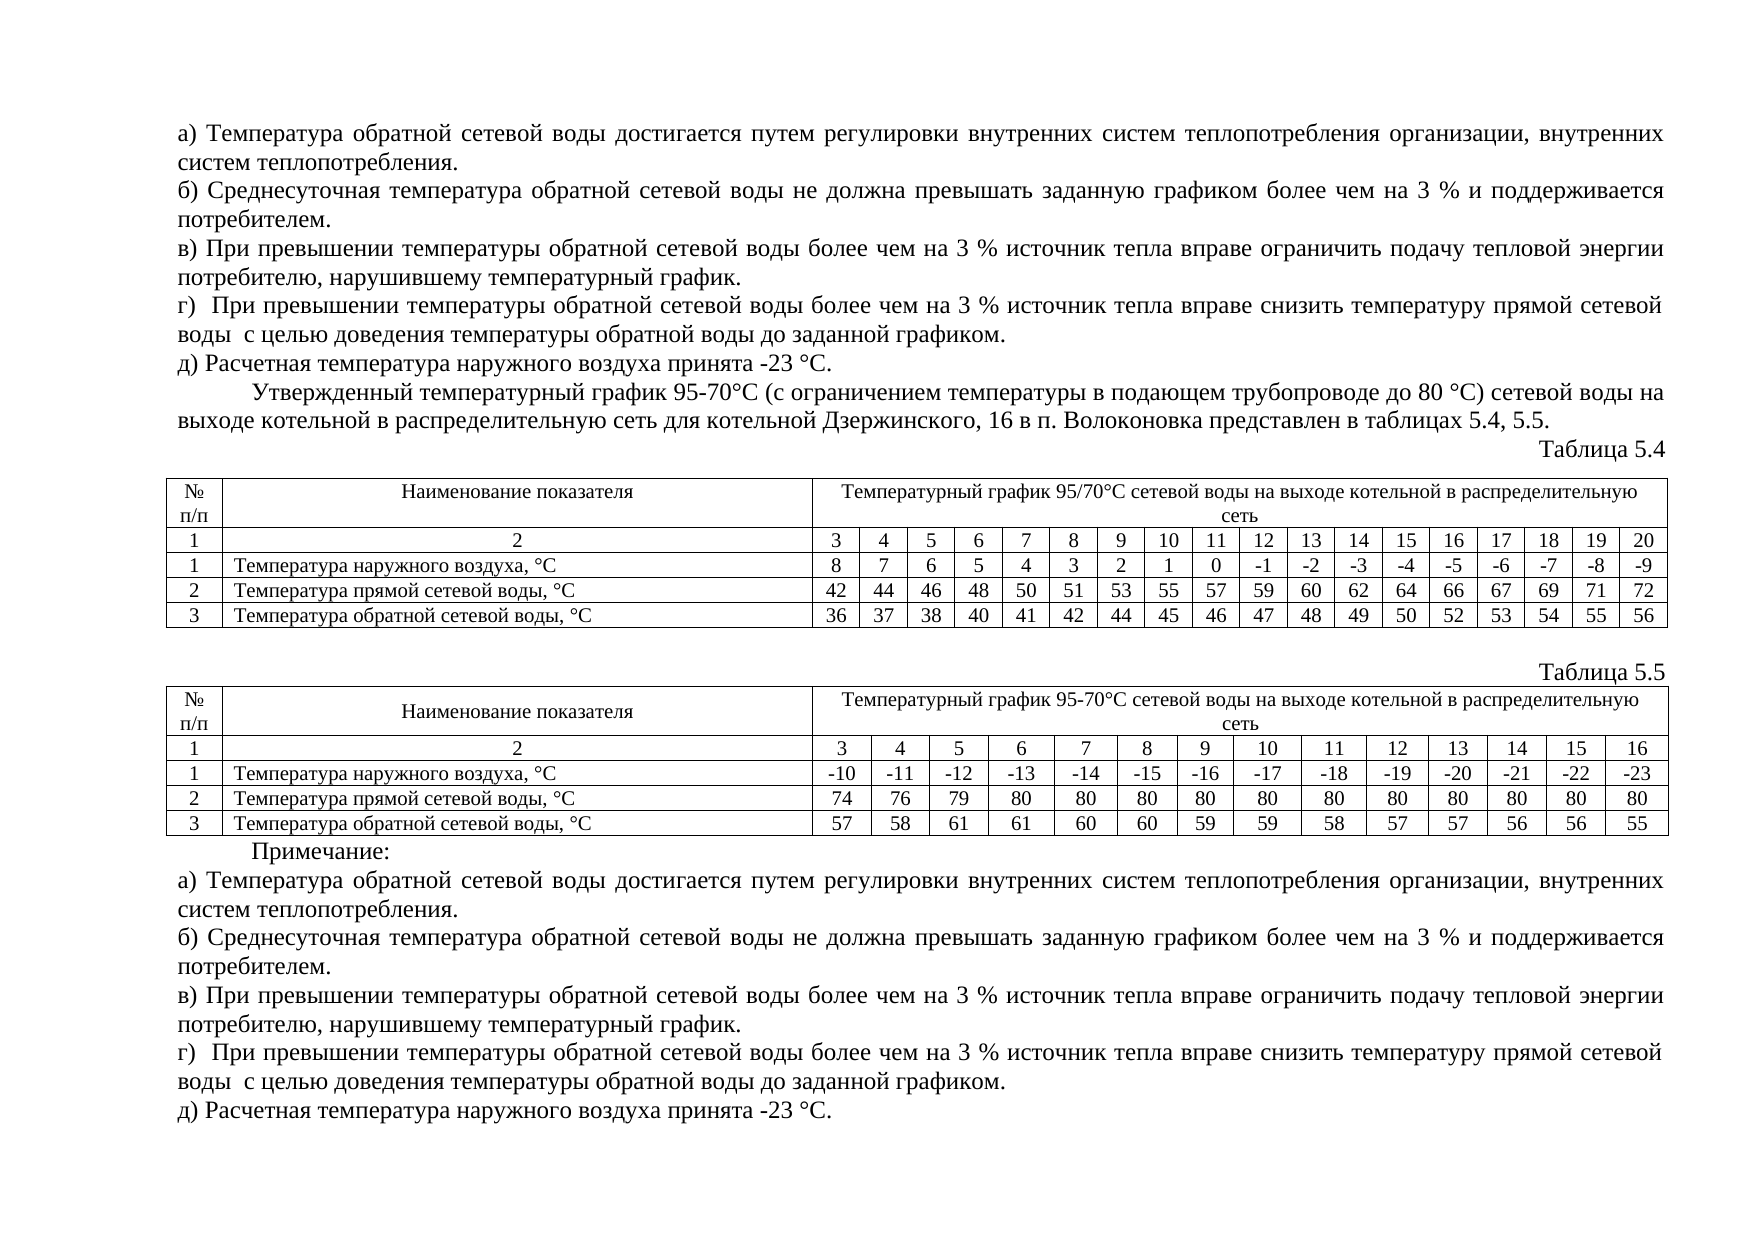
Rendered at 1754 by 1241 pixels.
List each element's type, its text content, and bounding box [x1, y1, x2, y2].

text г) При превышении температуры обратной сетевой воды более чем на 3 % источник тепла вправе снизить температуру прямой сетевой воды с целью доведения температуры обратной воды до заданной графиком. [177, 1037, 1665, 1095]
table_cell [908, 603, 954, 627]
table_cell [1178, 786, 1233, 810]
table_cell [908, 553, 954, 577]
text д) Расчетная температура наружного воздуха принята -23 °С. [177, 348, 1665, 377]
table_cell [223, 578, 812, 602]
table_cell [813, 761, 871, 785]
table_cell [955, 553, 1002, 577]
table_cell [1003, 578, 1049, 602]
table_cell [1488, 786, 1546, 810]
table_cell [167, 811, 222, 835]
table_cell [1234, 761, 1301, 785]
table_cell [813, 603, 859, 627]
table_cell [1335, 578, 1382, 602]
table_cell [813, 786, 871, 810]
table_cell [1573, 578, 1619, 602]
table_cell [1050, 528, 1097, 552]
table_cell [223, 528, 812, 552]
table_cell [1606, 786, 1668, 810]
text г) При превышении температуры обратной сетевой воды более чем на 3 % источник тепла вправе снизить температуру прямой сетевой воды с целью доведения температуры обратной воды до заданной графиком. [177, 291, 1665, 348]
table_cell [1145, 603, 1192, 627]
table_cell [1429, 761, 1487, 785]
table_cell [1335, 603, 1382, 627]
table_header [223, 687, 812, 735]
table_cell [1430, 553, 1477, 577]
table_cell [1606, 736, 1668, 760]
text б) Среднесуточная температура обратной сетевой воды не должна превышать заданную графиком более чем на 3 % и поддерживается потребителем. [177, 176, 1665, 233]
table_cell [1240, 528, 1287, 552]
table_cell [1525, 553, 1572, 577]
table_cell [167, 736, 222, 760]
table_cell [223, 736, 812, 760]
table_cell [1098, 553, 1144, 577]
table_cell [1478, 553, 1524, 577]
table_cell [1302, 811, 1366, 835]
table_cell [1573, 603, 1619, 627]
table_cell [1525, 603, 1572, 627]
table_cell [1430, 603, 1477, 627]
text б) Среднесуточная температура обратной сетевой воды не должна превышать заданную графиком более чем на 3 % и поддерживается потребителем. [177, 922, 1665, 980]
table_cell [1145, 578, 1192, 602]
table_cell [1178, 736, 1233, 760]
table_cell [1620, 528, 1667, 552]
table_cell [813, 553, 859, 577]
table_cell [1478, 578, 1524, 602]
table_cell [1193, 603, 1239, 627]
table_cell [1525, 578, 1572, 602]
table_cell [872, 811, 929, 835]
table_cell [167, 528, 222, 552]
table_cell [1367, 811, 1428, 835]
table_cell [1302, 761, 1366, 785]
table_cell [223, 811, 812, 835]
text Утвержденный температурный график 95-70°С (с ограничением температуры в подающем трубопроводе до 80 °С) сетевой воды на выходе котельной в распределительную сеть для котельной Дзержинского, 16 в п. Волоконовка представлен в таблицах 5.4, 5.5. [177, 377, 1665, 434]
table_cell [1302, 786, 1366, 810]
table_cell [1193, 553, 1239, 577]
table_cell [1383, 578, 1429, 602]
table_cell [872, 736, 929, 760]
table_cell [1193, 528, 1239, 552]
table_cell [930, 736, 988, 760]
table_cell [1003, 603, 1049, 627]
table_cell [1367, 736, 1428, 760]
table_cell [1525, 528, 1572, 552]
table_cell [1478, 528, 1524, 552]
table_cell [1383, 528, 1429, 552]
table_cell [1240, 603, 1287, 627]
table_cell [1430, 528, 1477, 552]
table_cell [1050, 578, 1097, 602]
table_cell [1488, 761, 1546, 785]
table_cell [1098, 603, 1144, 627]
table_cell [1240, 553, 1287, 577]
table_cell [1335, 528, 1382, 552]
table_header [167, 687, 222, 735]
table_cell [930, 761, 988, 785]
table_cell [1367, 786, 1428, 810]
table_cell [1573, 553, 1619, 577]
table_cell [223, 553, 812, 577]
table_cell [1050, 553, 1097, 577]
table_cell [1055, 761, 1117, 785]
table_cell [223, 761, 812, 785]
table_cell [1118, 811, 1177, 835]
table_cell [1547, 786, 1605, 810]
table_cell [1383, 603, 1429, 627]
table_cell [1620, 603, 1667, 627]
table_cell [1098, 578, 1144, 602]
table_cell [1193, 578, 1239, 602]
text в) При превышении температуры обратной сетевой воды более чем на 3 % источник тепла вправе ограничить подачу тепловой энергии потребителю, нарушившему температурный график. [177, 980, 1665, 1037]
text Примечание: [177, 836, 1665, 865]
text а) Температура обратной сетевой воды достигается путем регулировки внутренних систем теплопотребления организации, внутренних систем теплопотребления. [177, 118, 1665, 176]
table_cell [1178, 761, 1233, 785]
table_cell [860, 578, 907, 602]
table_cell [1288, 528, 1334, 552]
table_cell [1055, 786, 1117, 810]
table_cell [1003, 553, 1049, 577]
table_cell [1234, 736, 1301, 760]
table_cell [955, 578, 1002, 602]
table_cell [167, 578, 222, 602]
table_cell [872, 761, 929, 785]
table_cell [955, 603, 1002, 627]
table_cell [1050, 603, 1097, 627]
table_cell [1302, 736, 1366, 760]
text д) Расчетная температура наружного воздуха принята -23 °С. [177, 1095, 1665, 1124]
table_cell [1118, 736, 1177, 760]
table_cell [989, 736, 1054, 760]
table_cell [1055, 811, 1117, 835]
text а) Температура обратной сетевой воды достигается путем регулировки внутренних систем теплопотребления организации, внутренних систем теплопотребления. [177, 865, 1665, 922]
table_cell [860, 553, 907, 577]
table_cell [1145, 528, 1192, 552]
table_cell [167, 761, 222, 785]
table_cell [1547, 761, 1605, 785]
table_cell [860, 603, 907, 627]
text Таблица 5.4 [177, 434, 1665, 463]
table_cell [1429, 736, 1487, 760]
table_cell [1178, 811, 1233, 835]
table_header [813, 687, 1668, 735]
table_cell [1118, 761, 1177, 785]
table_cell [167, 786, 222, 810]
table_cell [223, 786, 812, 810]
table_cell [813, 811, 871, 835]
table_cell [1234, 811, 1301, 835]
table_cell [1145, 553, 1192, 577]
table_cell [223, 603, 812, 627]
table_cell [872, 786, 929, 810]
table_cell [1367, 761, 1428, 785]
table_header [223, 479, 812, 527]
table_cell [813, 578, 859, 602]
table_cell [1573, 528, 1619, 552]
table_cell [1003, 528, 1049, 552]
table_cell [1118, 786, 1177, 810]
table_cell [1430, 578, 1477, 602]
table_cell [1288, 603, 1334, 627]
text Таблица 5.5 [177, 657, 1665, 686]
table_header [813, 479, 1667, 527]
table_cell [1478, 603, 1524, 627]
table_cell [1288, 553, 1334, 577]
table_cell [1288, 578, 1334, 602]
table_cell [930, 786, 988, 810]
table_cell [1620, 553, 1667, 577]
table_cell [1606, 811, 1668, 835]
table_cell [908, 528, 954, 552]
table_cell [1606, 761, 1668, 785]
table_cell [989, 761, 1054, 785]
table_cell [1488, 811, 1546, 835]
text в) При превышении температуры обратной сетевой воды более чем на 3 % источник тепла вправе ограничить подачу тепловой энергии потребителю, нарушившему температурный график. [177, 233, 1665, 291]
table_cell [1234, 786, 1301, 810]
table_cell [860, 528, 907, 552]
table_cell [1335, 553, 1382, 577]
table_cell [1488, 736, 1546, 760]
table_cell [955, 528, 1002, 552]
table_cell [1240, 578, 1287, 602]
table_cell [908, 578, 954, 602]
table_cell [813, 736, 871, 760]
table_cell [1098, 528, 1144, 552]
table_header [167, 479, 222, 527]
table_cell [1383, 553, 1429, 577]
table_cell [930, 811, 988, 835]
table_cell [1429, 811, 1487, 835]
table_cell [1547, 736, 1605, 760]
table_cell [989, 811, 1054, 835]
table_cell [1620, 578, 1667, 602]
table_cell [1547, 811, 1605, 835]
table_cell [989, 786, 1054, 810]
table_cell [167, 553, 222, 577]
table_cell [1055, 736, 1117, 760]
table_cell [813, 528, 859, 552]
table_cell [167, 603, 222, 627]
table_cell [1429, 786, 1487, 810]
